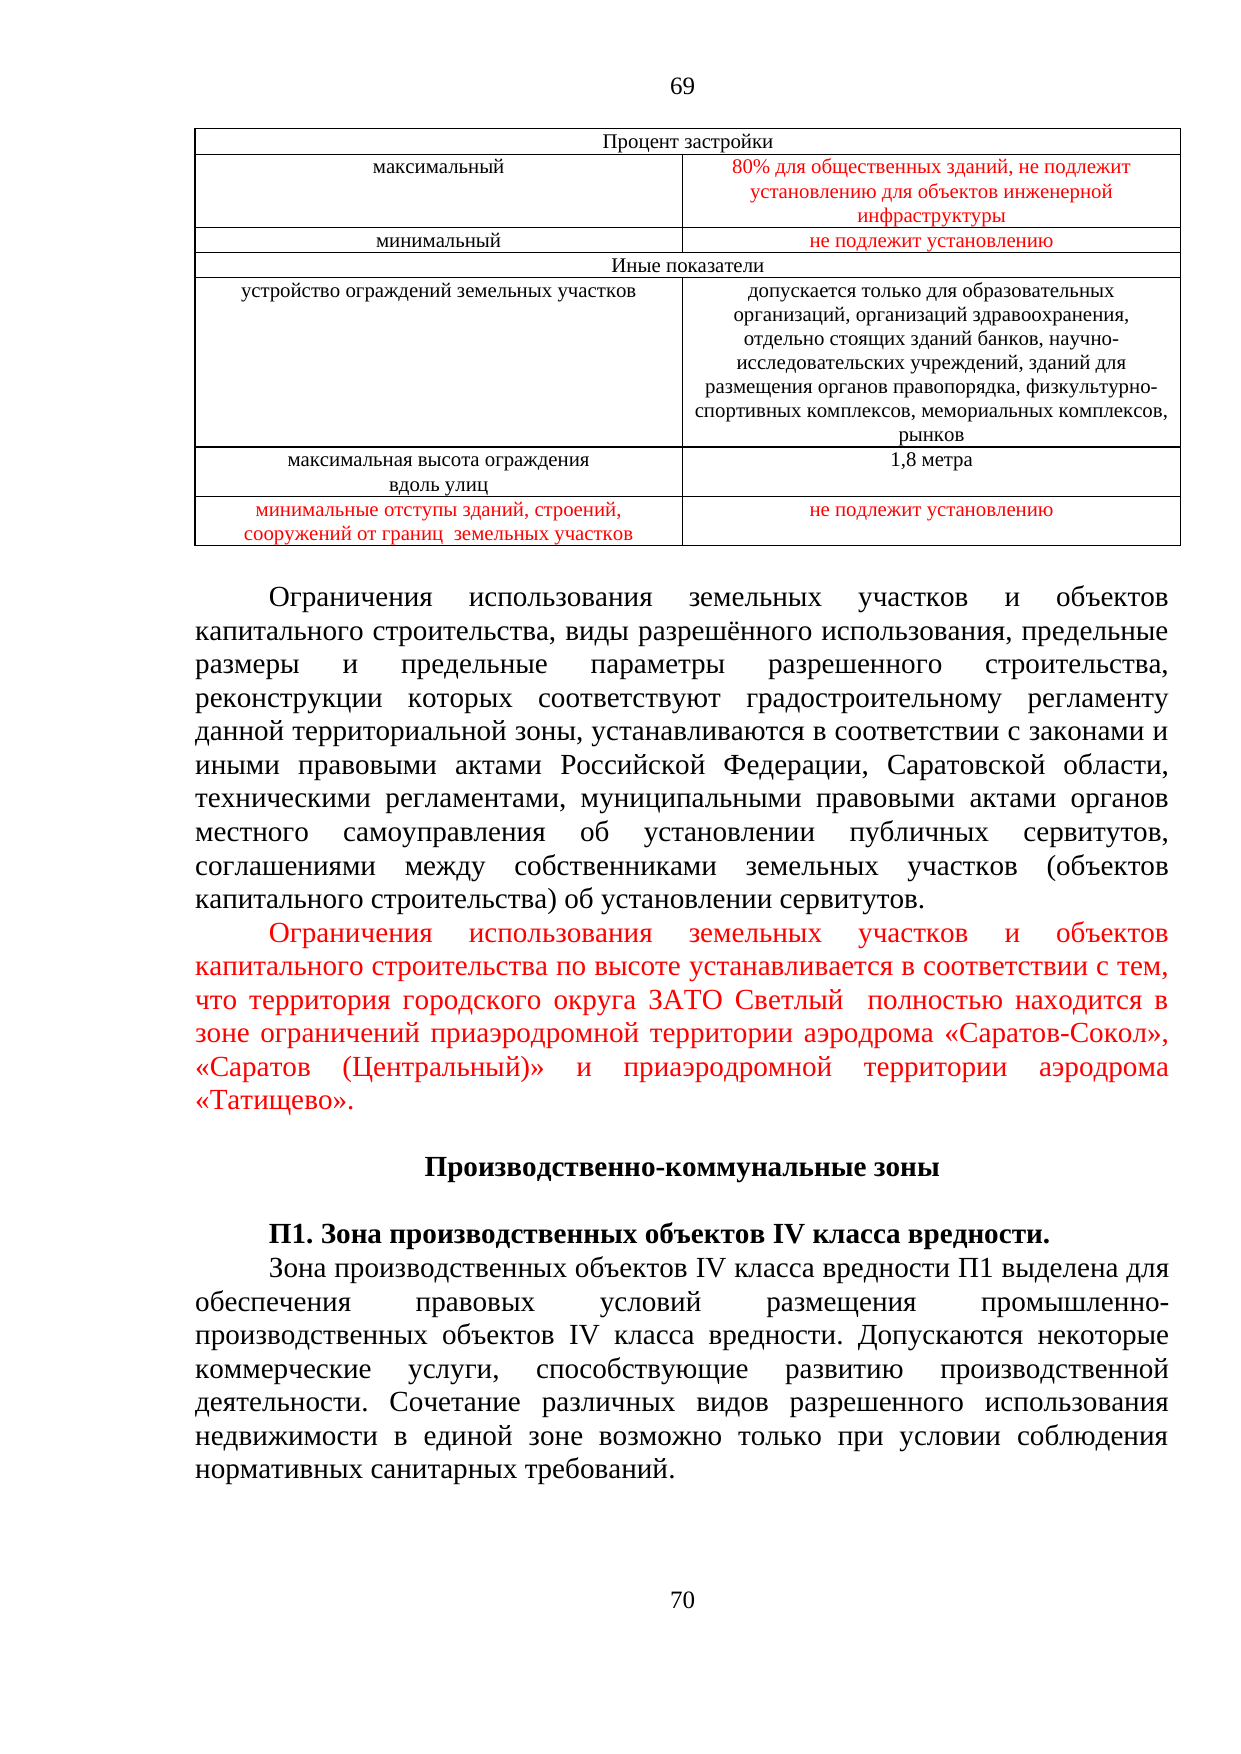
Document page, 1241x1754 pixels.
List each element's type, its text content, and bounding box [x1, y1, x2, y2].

table_cell допускается только для образовательных организаций, организаций здравоохранения, отдельно стоящих зданий банков, научно-исследовательских учреждений, зданий для размещения органов правопорядка, физкультурно-спортивных комплексов, мемориальных комплексов, рынков [683, 278, 1180, 446]
table_cell минимальный [196, 228, 682, 252]
table_cell максимальная высота ограждения вдоль улиц [196, 448, 682, 496]
text 69 [195, 71, 1169, 99]
table_header Процент застройки [196, 129, 1180, 153]
text Ограничения использования земельных участков и объектов капитального строительства по высоте устанавливается в соответствии с тем, что территория городского округа ЗАТО Светлый полностью находится в зоне ограничений приаэродромной территории аэродрома «Саратов-Сокол», «Саратов (Центральный)» и приаэродромной территории аэродрома «Татищево». [195, 915, 1169, 1116]
text Ограничения использования земельных участков и объектов капитального строительства, виды разрешённого использования, предельные размеры и предельные параметры разрешенного строительства, реконструкции которых соответствуют градостроительному регламенту данной территориальной зоны, устанавливаются в соответствии с законами и иными правовыми актами Российской Федерации, Саратовской области, техническими регламентами, муниципальными правовыми актами органов местного самоуправления об установлении публичных сервитутов, соглашениями между собственниками земельных участков (объектов капитального строительства) об установлении сервитутов. [195, 579, 1169, 915]
table_cell не подлежит установлению [683, 497, 1180, 545]
text Производственно-коммунальные зоны [195, 1149, 1169, 1183]
table_cell максимальный [196, 155, 682, 227]
text Зона производственных объектов IV класса вредности П1 выделена для обеспечения правовых условий размещения промышленно-производственных объектов IV класса вредности. Допускаются некоторые коммерческие услуги, способствующие развитию производственной деятельности. Сочетание различных видов разрешенного использования недвижимости в единой зоне возможно только при условии соблюдения нормативных санитарных требований. [195, 1250, 1169, 1485]
table_cell 1,8 метра [683, 448, 1180, 496]
table_cell минимальные отступы зданий, строений, сооружений от границ земельных участков [196, 497, 682, 545]
table_cell устройство ограждений земельных участков [196, 278, 682, 446]
table_cell 80% для общественных зданий, не подлежит установлению для объектов инженерной инфраструктуры [683, 155, 1180, 227]
table_cell Иные показатели [196, 253, 1180, 277]
text П1. Зона производственных объектов IV класса вредности. [195, 1217, 1169, 1250]
table_cell не подлежит установлению [683, 228, 1180, 252]
text 70 [195, 1586, 1169, 1614]
